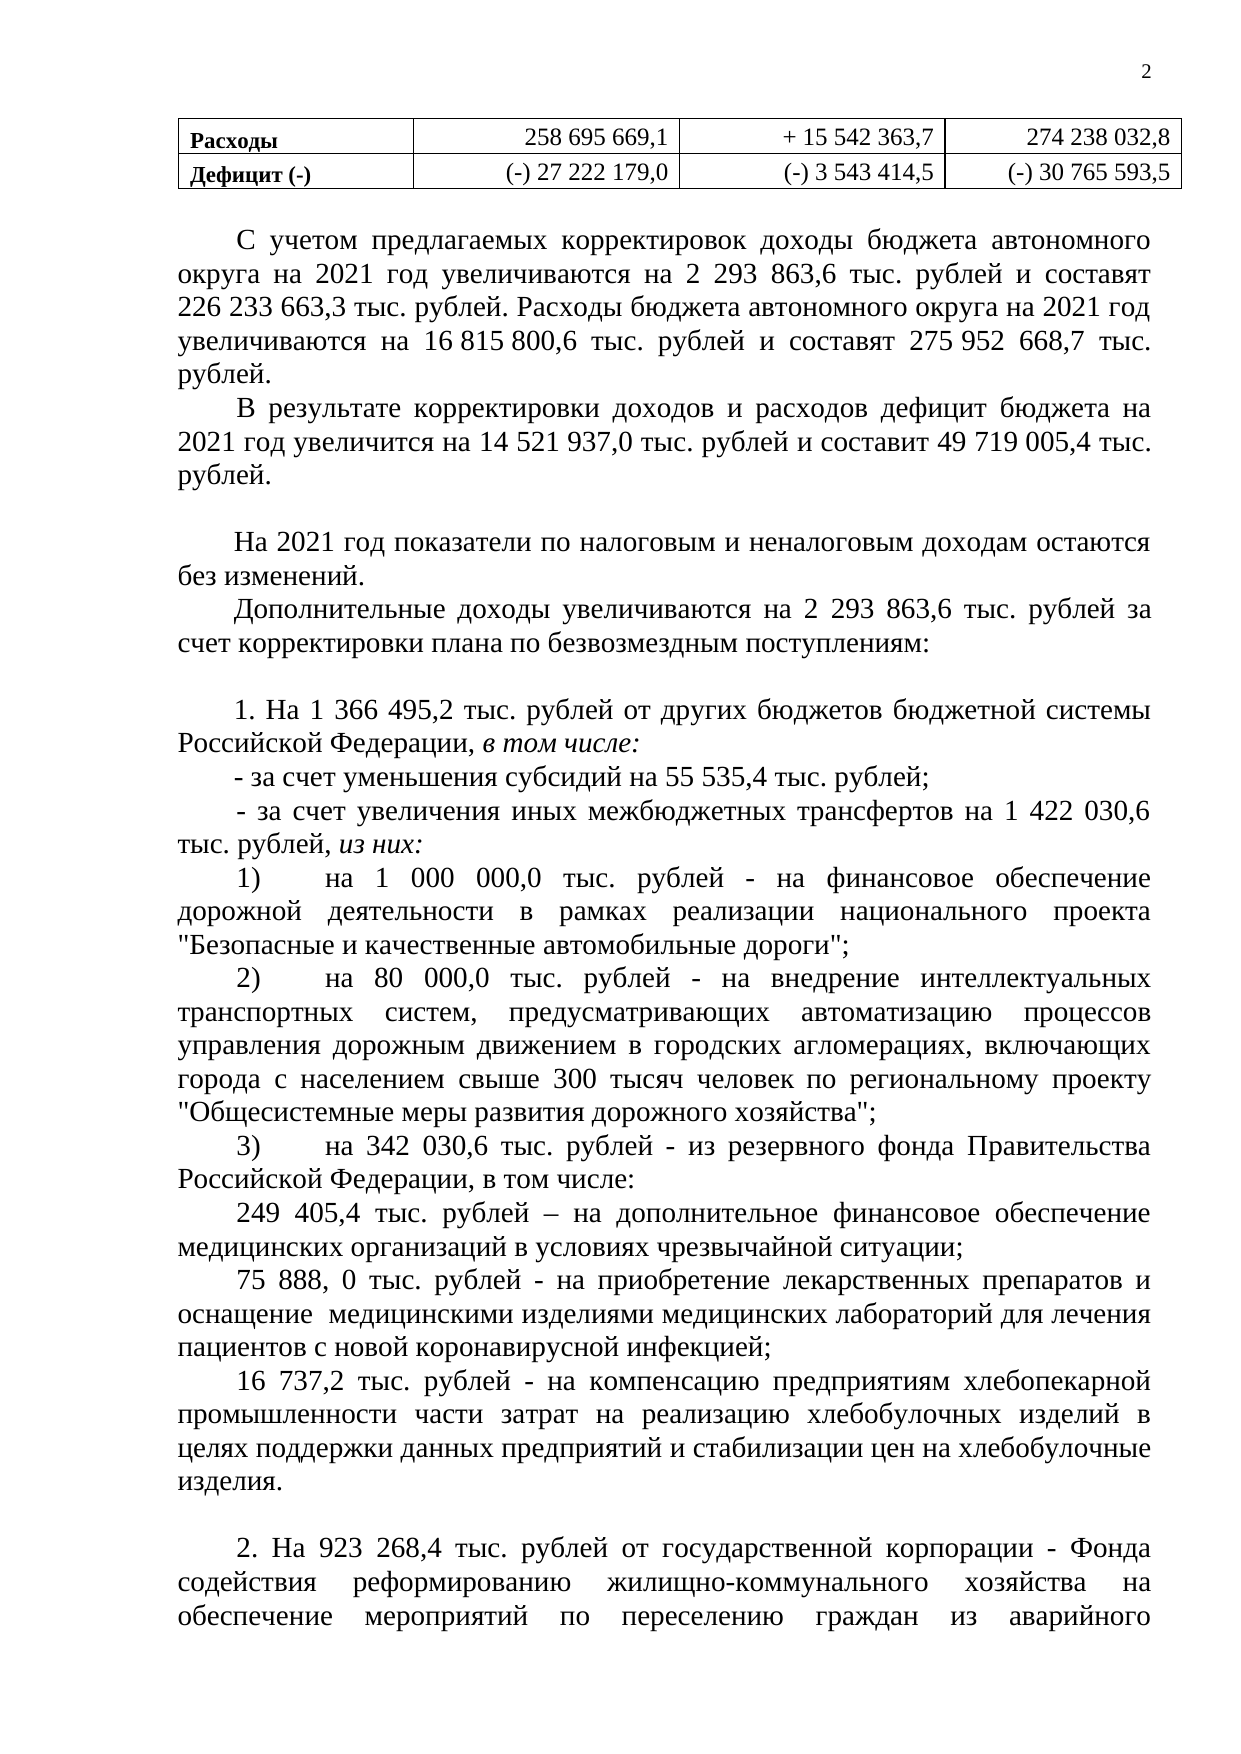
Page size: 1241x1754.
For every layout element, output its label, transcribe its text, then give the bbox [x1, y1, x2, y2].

table_cell + 15 542 363,7 [680, 119, 944, 153]
table_cell (-) 27 222 179,0 [414, 154, 679, 188]
text 249 405,4 тыс. рублей – на дополнительное финансовое обеспечение медицинских организаций в условиях чрезвычайной ситуации; [177, 1195, 1152, 1262]
table_cell Дефицит (-) [179, 154, 413, 188]
table_cell Расходы [179, 119, 413, 153]
table_cell 274 238 032,8 [946, 119, 1181, 153]
text 75 888, 0 тыс. рублей - на приобретение лекарственных препаратов и оснащение медицинскими изделиями медицинских лабораторий для лечения пациентов с новой коронавирусной инфекцией; [177, 1262, 1152, 1363]
text 16 737,2 тыс. рублей - на компенсацию предприятиям хлебопекарной промышленности части затрат на реализацию хлебобулочных изделий в целях поддержки данных предприятий и стабилизации цен на хлебобулочные изделия. [177, 1363, 1152, 1497]
table_cell (-) 30 765 593,5 [946, 154, 1181, 188]
text В результате корректировки доходов и расходов дефицит бюджета на 2021 год увеличится на 14 521 937,0 тыс. рублей и составит 49 719 005,4 тыс. рублей. [177, 390, 1152, 491]
text С учетом предлагаемых корректировок доходы бюджета автономного округа на 2021 год увеличиваются на 2 293 863,6 тыс. рублей и составят 226 233 663,3 тыс. рублей. Расходы бюджета автономного округа на 2021 год увеличиваются на 16 815 800,6 тыс. рублей и составят 275 952 668,7 тыс. рублей. [177, 222, 1152, 390]
text 1. На 1 366 495,2 тыс. рублей от других бюджетов бюджетной системы Российской Федерации, в том числе: [177, 692, 1152, 759]
text На 2021 год показатели по налоговым и неналоговым доходам остаются без изменений. [177, 524, 1152, 591]
list на 1 000 000,0 тыс. рублей - на финансовое обеспечение дорожной деятельности в рамках реализации национального проекта "Безопасные и качественные автомобильные дороги"; [177, 860, 1152, 960]
table_cell 258 695 669,1 [414, 119, 679, 153]
text - за счет уменьшения субсидий на 55 535,4 тыс. рублей; [177, 759, 1152, 793]
text - за счет увеличения иных межбюджетных трансфертов на 1 422 030,6 тыс. рублей, из них: [177, 793, 1152, 860]
list на 80 000,0 тыс. рублей - на внедрение интеллектуальных транспортных систем, предусматривающих автоматизацию процессов управления дорожным движением в городских агломерациях, включающих города с населением свыше 300 тысяч человек по региональному проекту "Общесистемные меры развития дорожного хозяйства"; [177, 960, 1152, 1128]
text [177, 1531, 1152, 1631]
table_cell (-) 3 543 414,5 [680, 154, 944, 188]
text Дополнительные доходы увеличиваются на 2 293 863,6 тыс. рублей за счет корректировки плана по безвозмездным поступлениям: [177, 591, 1152, 658]
list на 342 030,6 тыс. рублей - из резервного фонда Правительства Российской Федерации, в том числе: [177, 1128, 1152, 1195]
